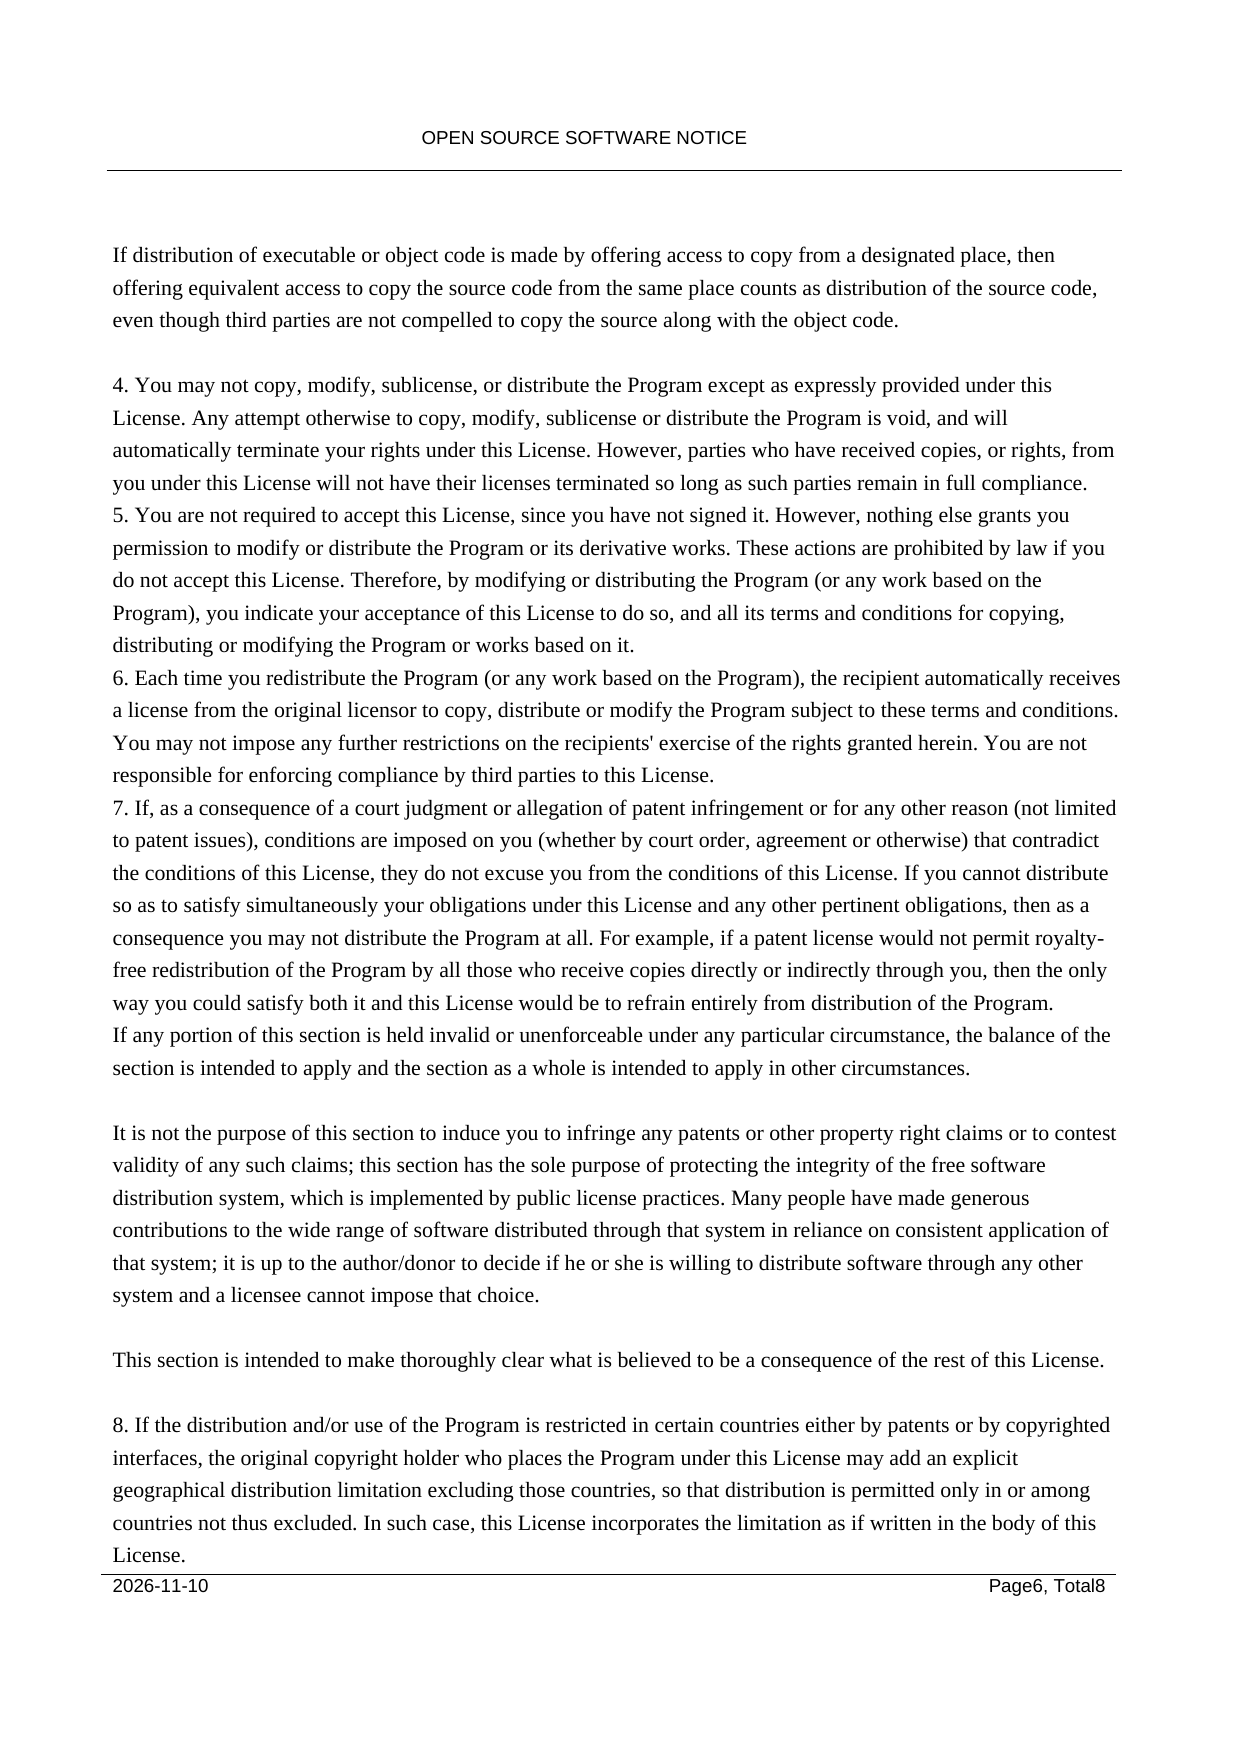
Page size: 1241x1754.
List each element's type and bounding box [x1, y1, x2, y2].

text [112, 206, 1128, 1571]
